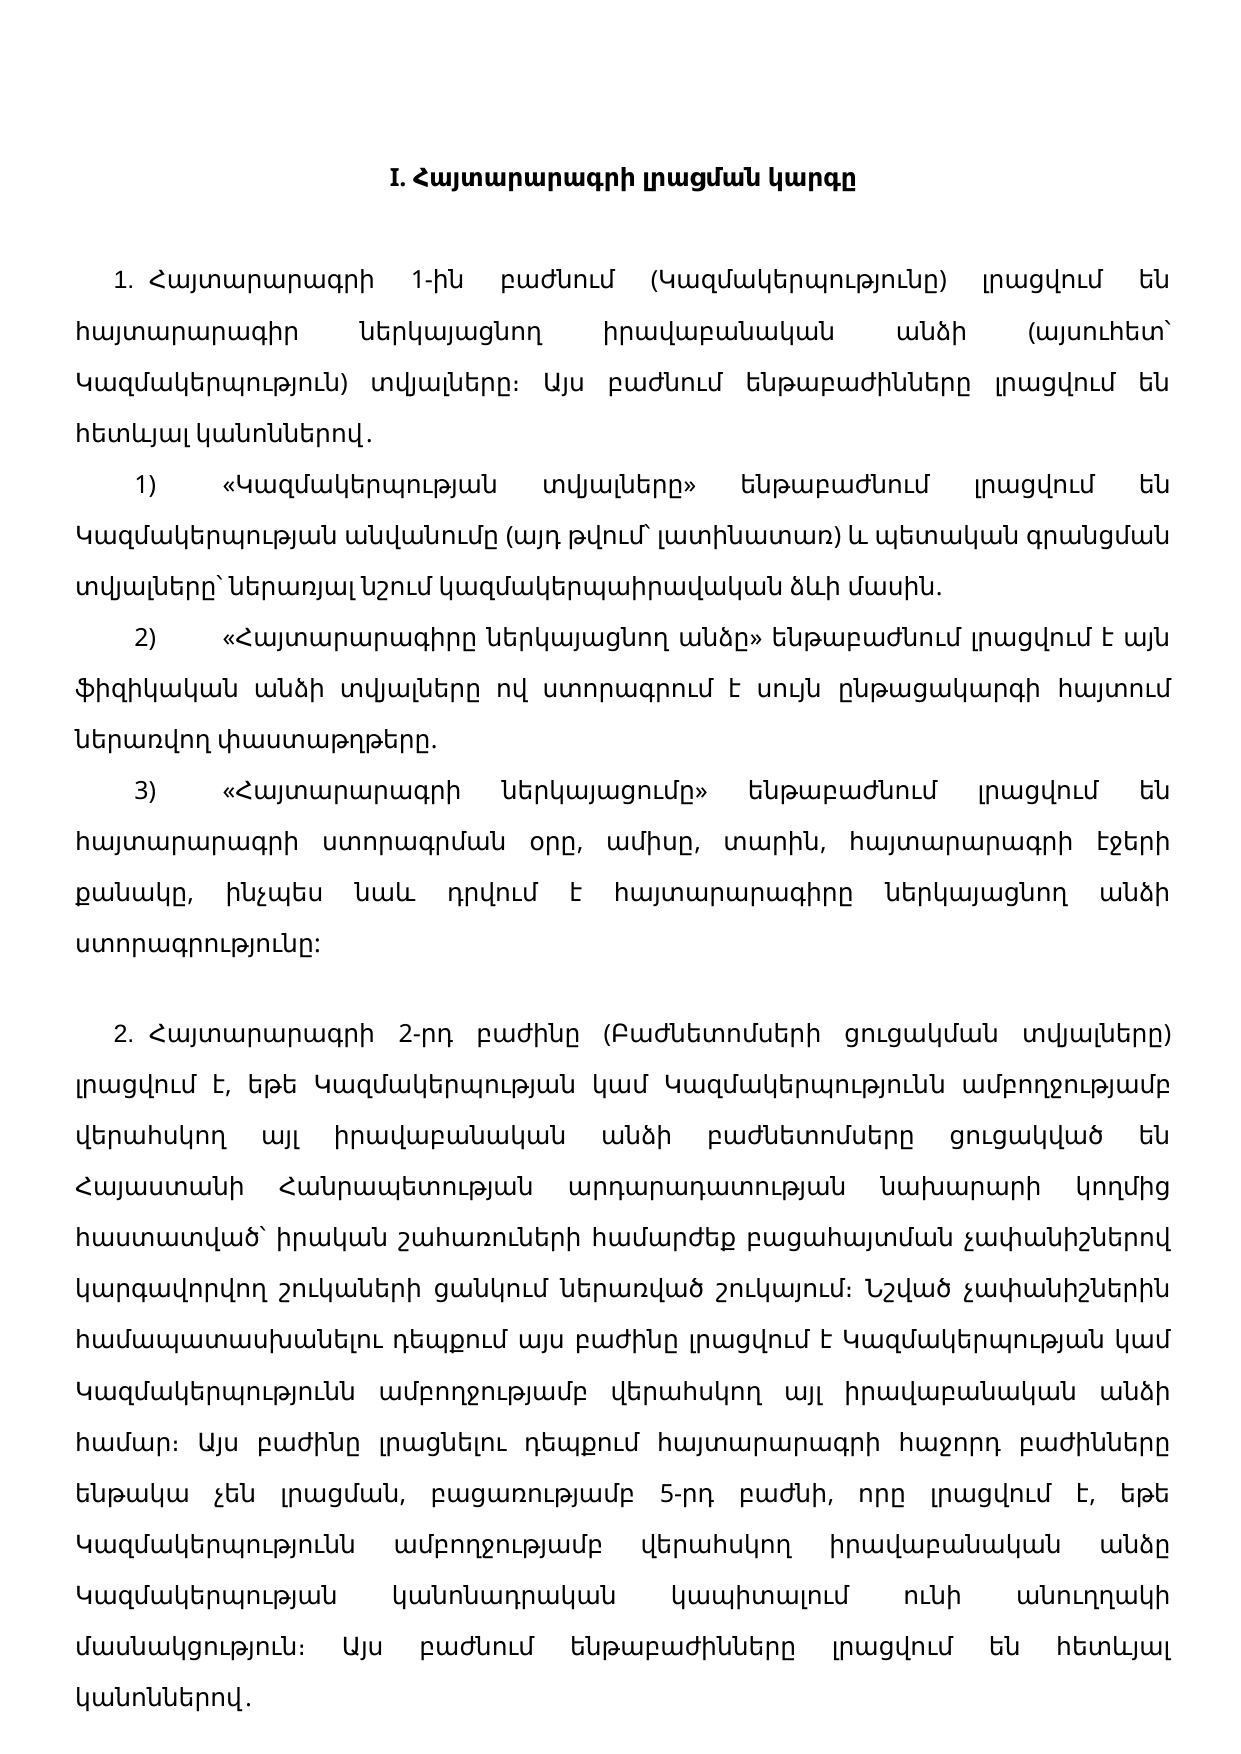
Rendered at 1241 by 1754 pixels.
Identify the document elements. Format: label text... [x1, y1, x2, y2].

list «Կազմակերպության տվյալները» ենթաբաժնում լրացվում են Կազմակերպության անվանումը (այդ թվում՝ լատինատառ) և պետական գրանցման տվյալները՝ ներառյալ նշում կազմակերպաիրավական ձևի մասին. [75, 466, 1171, 602]
list Հայտարարագրի 2-րդ բաժինը (Բաժնետոմսերի ցուցակման տվյալները) լրացվում է, եթե Կազմակերպության կամ Կազմակերպությունն ամբողջությամբ վերահսկող այլ իրավաբանական անձի բաժնետոմսերը ցուցակված են Հայաստանի Հանրապետության արդարադատության նախարարի կողմից հաստատված՝ իրական շահառուների համարժեք բացահայտման չափանիշներով կարգավորվող շուկաների ցանկում ներառված շուկայում։ Նշված չափանիշներին համապատասխանելու դեպքում այս բաժինը լրացվում է Կազմակերպության կամ Կազմակերպությունն ամբողջությամբ վերահսկող այլ իրավաբանական անձի համար։ Այս բաժինը լրացնելու դեպքում հայտարարագրի հաջորդ բաժինները ենթակա չեն լրացման, բացառությամբ 5-րդ բաժնի, որը լրացվում է, եթե Կազմակերպությունն ամբողջությամբ վերահսկող իրավաբանական անձը Կազմակերպության կանոնադրական կապիտալում ունի անուղղակի մասնակցություն։ Այս բաժնում ենթաբաժինները լրացվում են հետևյալ կանոններով․ [75, 1016, 1171, 1713]
text I. Հայտարարագրի լրացման կարգը [75, 160, 1171, 194]
list Հայտարարագրի 1-ին բաժնում (Կազմակերպությունը) լրացվում են հայտարարագիր ներկայացնող իրավաբանական անձի (այսուհետ՝ Կազմակերպություն) տվյալները։ Այս բաժնում ենթաբաժինները լրացվում են հետևյալ կանոններով․ [75, 262, 1171, 449]
list «Հայտարարագիրը ներկայացնող անձը» ենթաբաժնում լրացվում է այն ֆիզիկական անձի տվյալները ով ստորագրում է սույն ընթացակարգի հայտում ներառվող փաստաթղթերը. [75, 619, 1171, 756]
list «Հայտարարագրի ներկայացումը» ենթաբաժնում լրացվում են հայտարարագրի ստորագրման օրը, ամիսը, տարին, հայտարարագրի էջերի քանակը, ինչպես նաև դրվում է հայտարարագիրը ներկայացնող անձի ստորագրությունը: [75, 773, 1171, 960]
